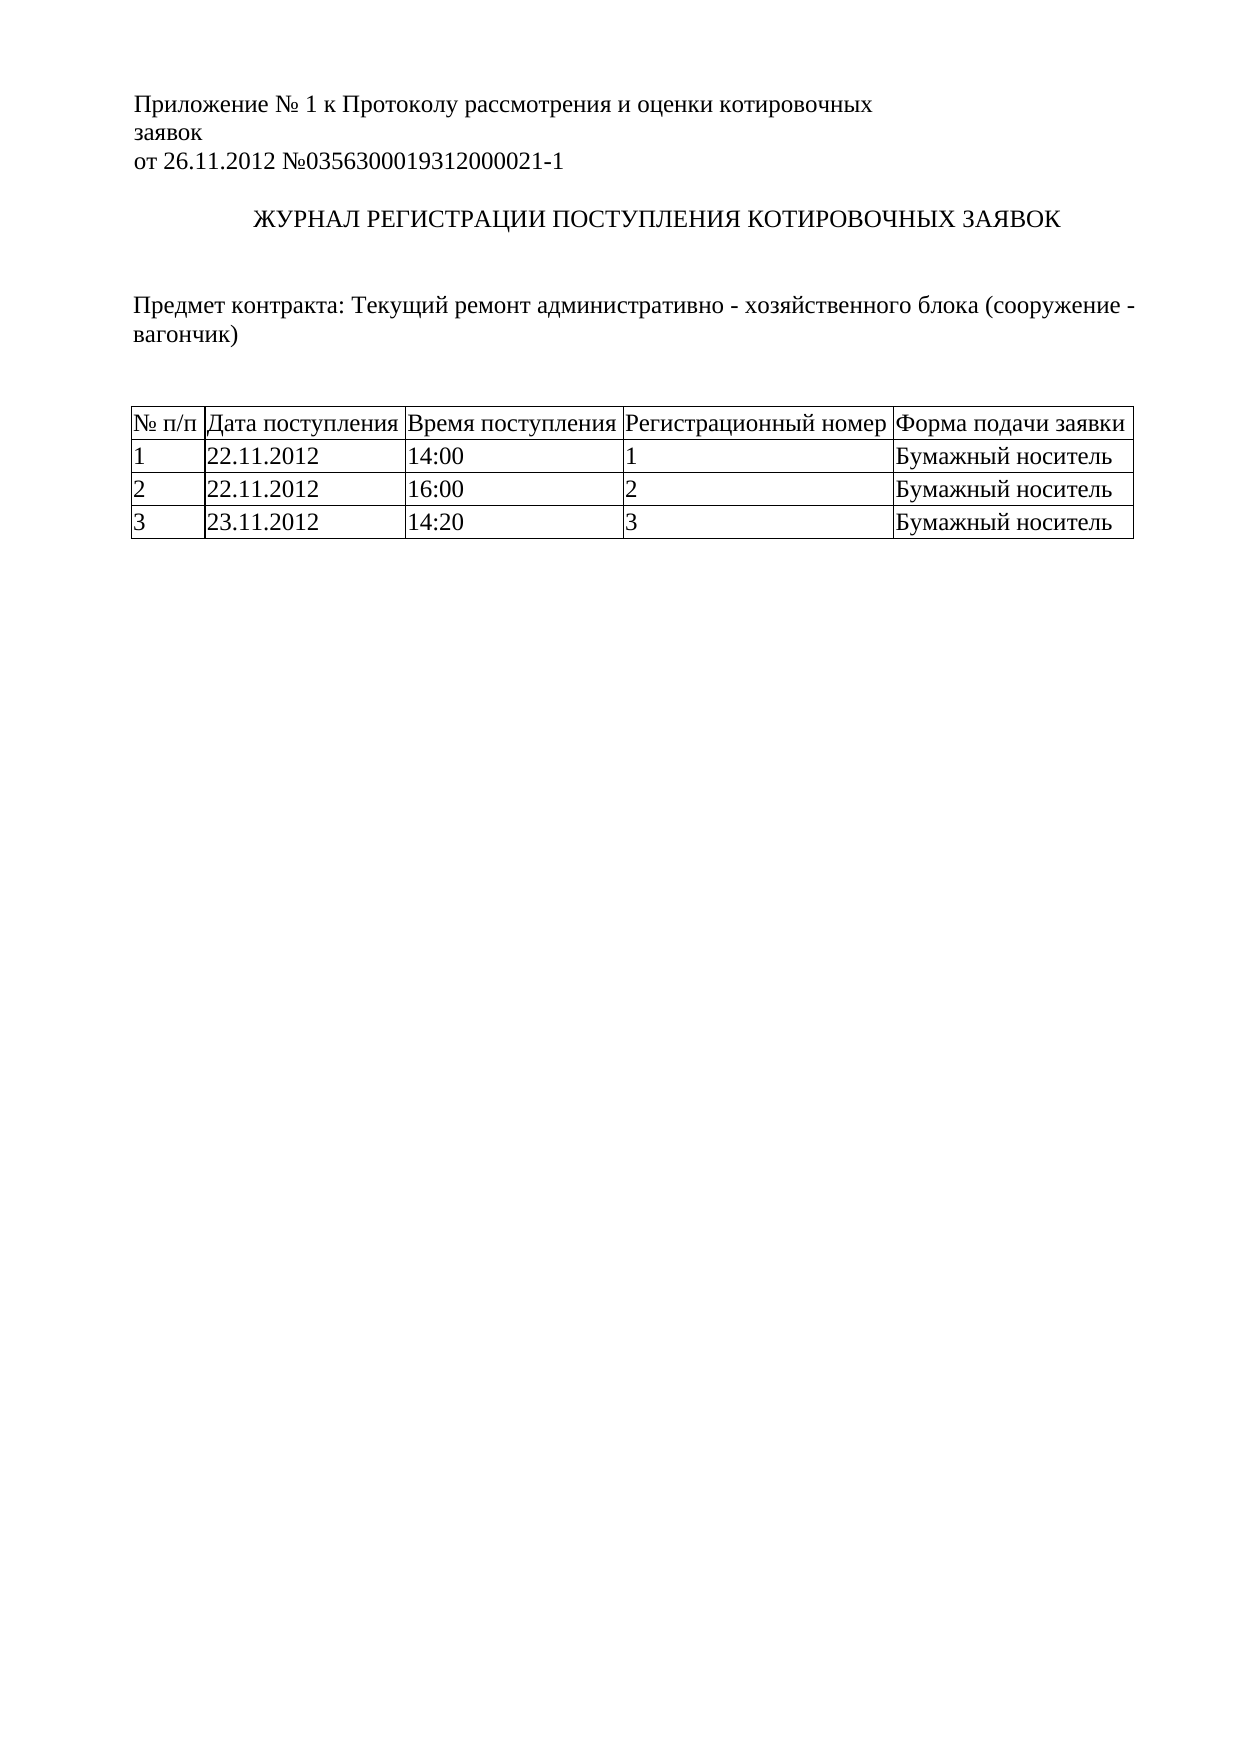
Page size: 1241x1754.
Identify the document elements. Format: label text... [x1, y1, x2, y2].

table_cell 14:20 [406, 506, 623, 537]
table_cell 22.11.2012 [206, 473, 405, 504]
table_cell Бумажный носитель [894, 506, 1133, 537]
table_cell 23.11.2012 [206, 506, 405, 537]
table_cell 16:00 [406, 473, 623, 504]
table_header Регистрационный номер [624, 407, 893, 439]
table_cell Бумажный носитель [894, 473, 1133, 504]
table_cell 1 [624, 440, 893, 472]
text Предмет контракта: Текущий ремонт административно - хозяйственного блока (сооружение - вагончик) [133, 290, 1181, 348]
table_cell 3 [132, 506, 204, 537]
table_cell 14:00 [406, 440, 623, 472]
table_cell 2 [132, 473, 204, 504]
table_cell Бумажный носитель [894, 440, 1133, 472]
table_cell 22.11.2012 [206, 440, 405, 472]
table_cell 3 [624, 506, 893, 537]
table_header Время поступления [406, 407, 623, 439]
text ЖУРНАЛ РЕГИСТРАЦИИ ПОСТУПЛЕНИЯ КОТИРОВОЧНЫХ ЗАЯВОК [133, 204, 1181, 232]
table_cell 1 [132, 440, 204, 472]
table_header № п/п [132, 407, 204, 439]
table_header Приложение № 1 к Протоколу рассмотрения и оценки котировочных заявок от 26.11.2012 №0356300019312000021-1 [134, 89, 948, 175]
table_header Форма подачи заявки [894, 407, 1133, 439]
table_cell 2 [624, 473, 893, 504]
table_header Дата поступления [206, 407, 405, 439]
